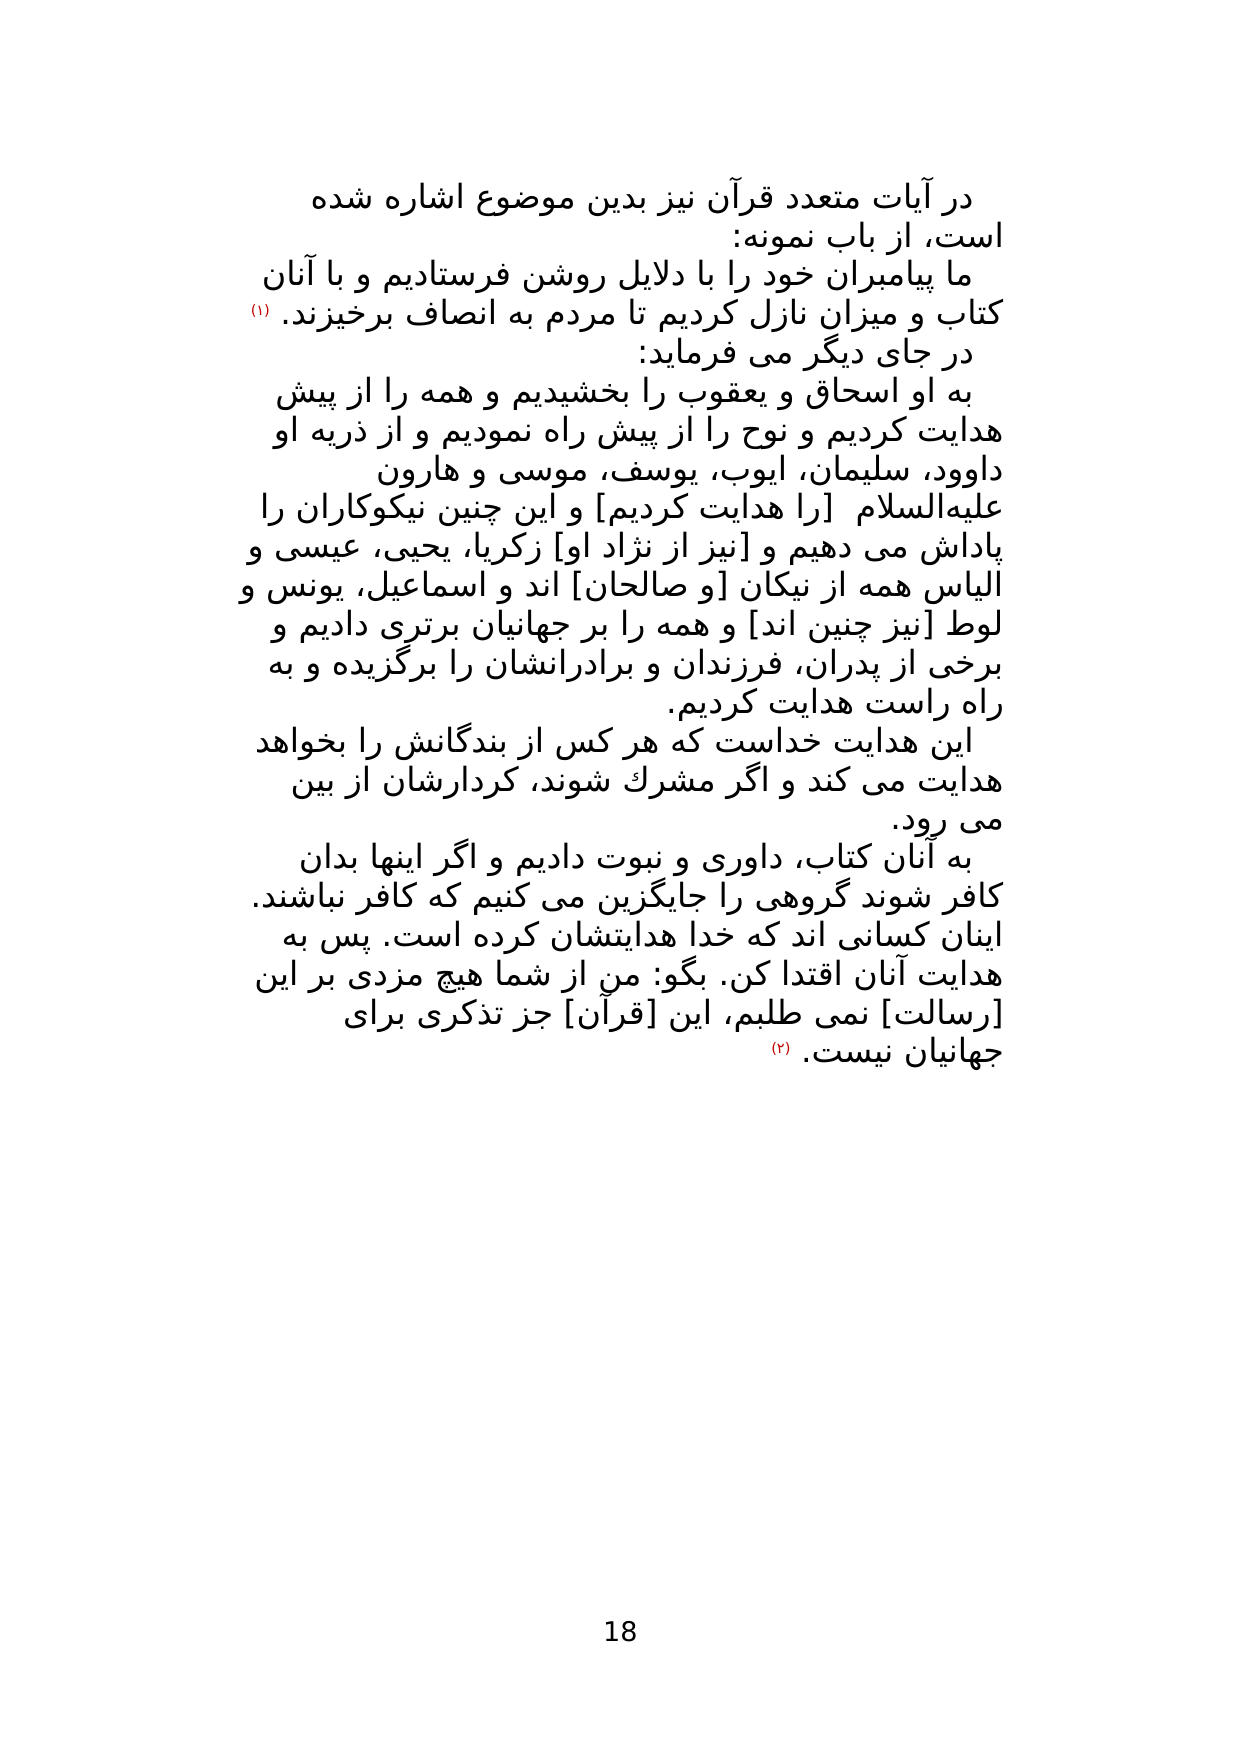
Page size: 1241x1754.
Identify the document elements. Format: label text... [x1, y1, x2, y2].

text به آنان كتاب، داورى و نبوت داديم و اگر اينها بدان كافر شوند گروهى را جايگزين مى كنيم كه كافر نباشند. اينان كسانى اند كه خدا هدايتشان كرده است. پس به هدايت آنان اقتدا كن. بگو: من از شما هيچ مزدى بر اين [رسالت] نمى طلبم، اين [قرآن] جز تذكرى براى جهانيان نيست. (٢) [236, 838, 1004, 1071]
text به او اسحاق و يعقوب را بخشيديم و همه را از پيش هدايت كرديم و نوح را از پيش راه نموديم و از ذريه او داوود، سليمان، ايوب، يوسف، موسى و هارون عليه‌السلام [را هدايت كرديم] و اين چنين نيكوكاران را پاداش مى دهيم و [نيز از نژاد او] زكريا، يحيى، عيسى و الياس همه از نيكان [و صالحان] اند و اسماعيل، يونس و لوط [نيز چنين اند] و همه را بر جهانيان برترى داديم و برخى از پدران، فرزندان و برادرانشان را برگزيده و به راه راست هدايت كرديم. [236, 371, 1004, 721]
text در آيات متعدد قرآن نيز بدين موضوع اشاره شده است، از باب نمونه: [236, 177, 1004, 255]
text اين هدايت خداست كه هر كس از بندگانش را بخواهد هدايت مى كند و اگر مشرك شوند، كردارشان از بين مى رود. [236, 721, 1004, 838]
text در جاى ديگر مى فرمايد: [236, 333, 1004, 371]
text ما پيامبران خود را با دلايل روشن فرستاديم و با آنان كتاب و ميزان نازل كرديم تا مردم به انصاف برخيزند. (١) [236, 255, 1004, 333]
